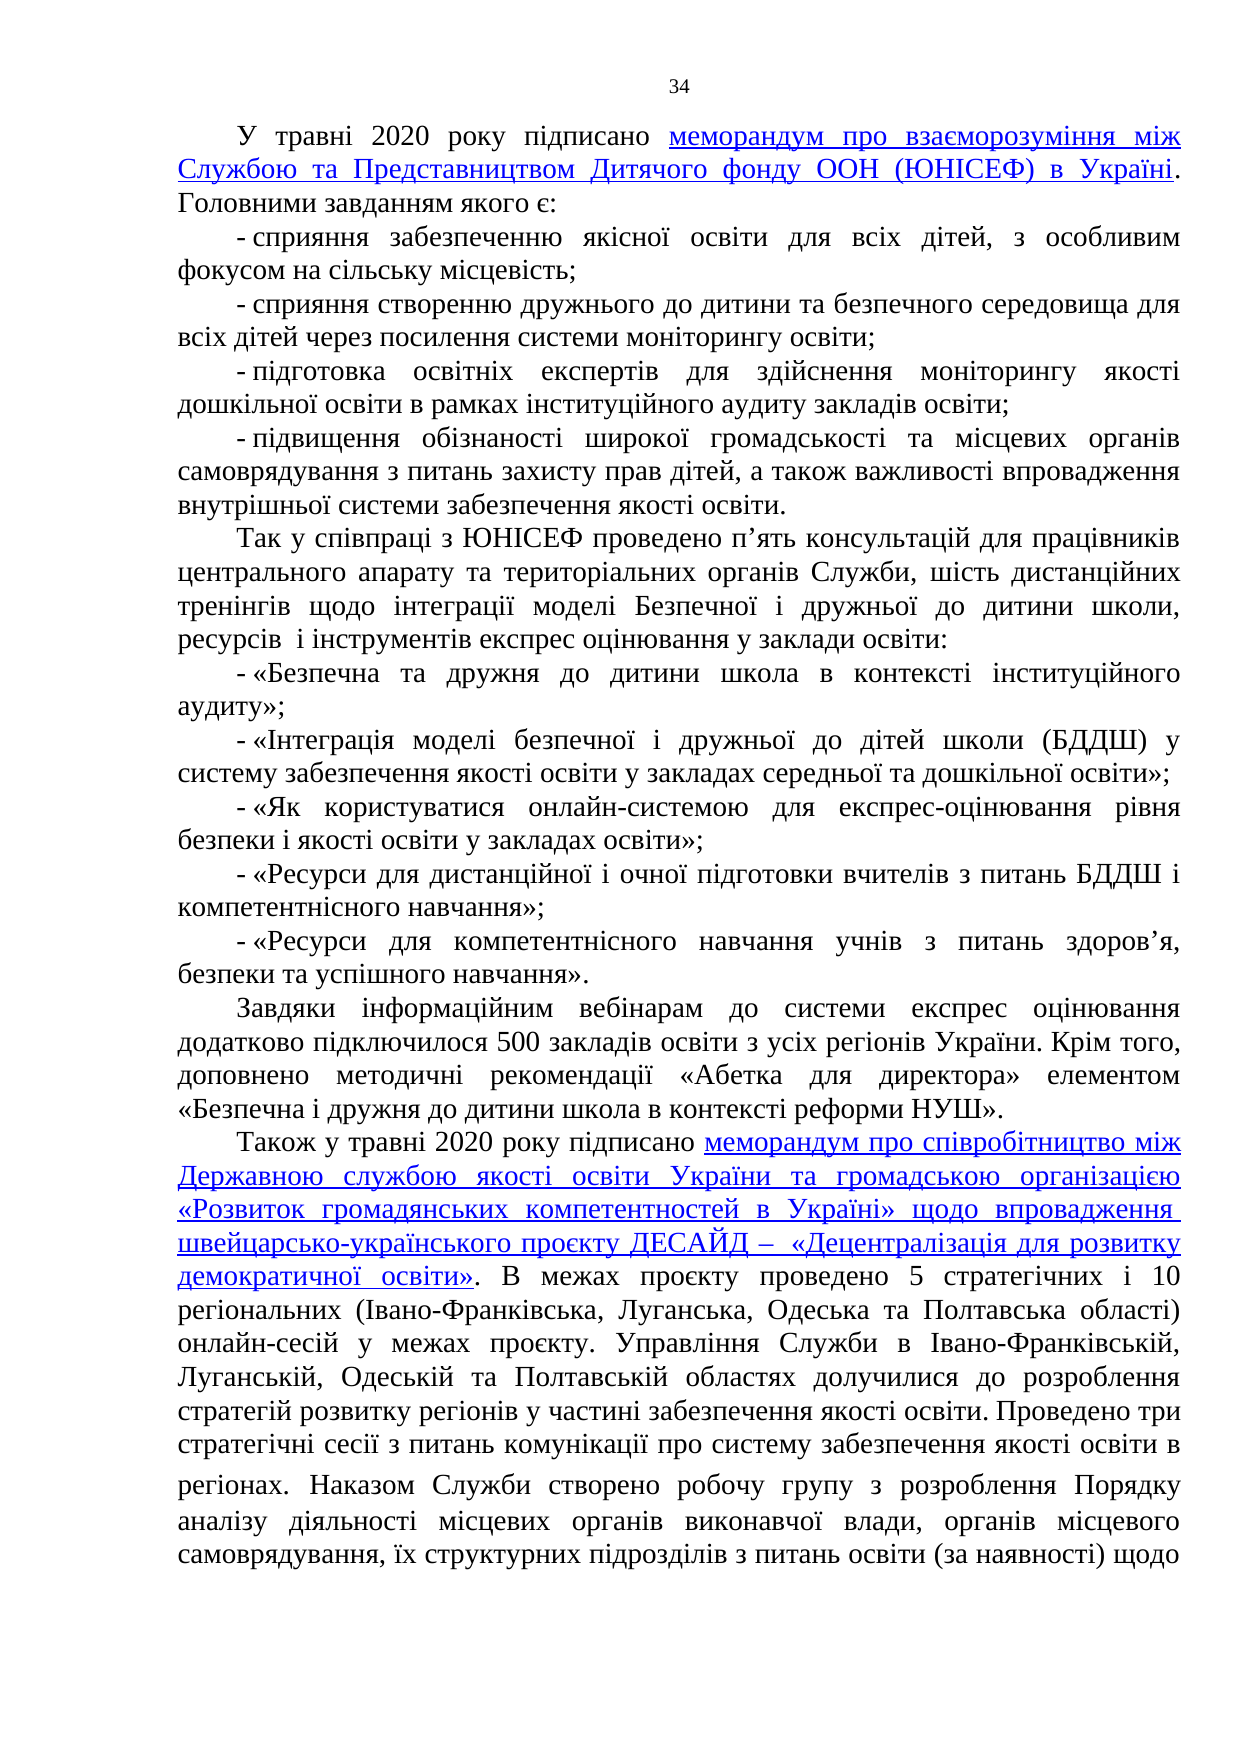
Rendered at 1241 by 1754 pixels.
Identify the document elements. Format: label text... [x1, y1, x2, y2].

text Завдяки інформаційним вебінарам до системи експрес оцінювання додатково підключилося 500 закладів освіти з усіх регіонів України. Крім того, доповнено методичні рекомендації «Абетка для директора» елементом «Безпечна і дружня до дитини школа в контексті реформи НУШ». [177, 990, 1181, 1124]
text У травні 2020 року підписано меморандум про взаєморозуміння між Службою та Представництвом Дитячого фонду ООН (ЮНІСЕФ) в Україні. Головними завданням якого є: [177, 118, 1181, 219]
list підвищення обізнаності широкої громадськості та місцевих органів самоврядування з питань захисту прав дітей, а також важливості впровадження внутрішньої системи забезпечення якості освіти. [177, 420, 1181, 521]
list сприяння створенню дружнього до дитини та безпечного середовища для всіх дітей через посилення системи моніторингу освіти; [177, 286, 1181, 353]
list «Інтеграція моделі безпечної і дружньої до дітей школи (БДДШ) у систему забезпечення якості освіти у закладах середньої та дошкільної освіти»; [177, 722, 1181, 789]
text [177, 1256, 1181, 1570]
list «Ресурси для дистанційної і очної підготовки вчителів з питань БДДШ і компетентнісного навчання»; [177, 856, 1181, 923]
text Так у співпраці з ЮНІСЕФ проведено п’ять консультацій для працівників центрального апарату та територіальних органів Служби, шість дистанційних тренінгів щодо інтеграції моделі Безпечної і дружньої до дитини школи, ресурсів і інструментів експрес оцінювання у заклади освіти: [177, 521, 1181, 655]
list «Як користуватися онлайн-системою для експрес-оцінювання рівня безпеки і якості освіти у закладах освіти»; [177, 789, 1181, 856]
list «Безпечна та дружня до дитини школа в контексті інституційного аудиту»; [177, 655, 1181, 722]
list підготовка освітніх експертів для здійснення моніторингу якості дошкільної освіти в рамках інституційного аудиту закладів освіти; [177, 353, 1181, 420]
list «Ресурси для компетентнісного навчання учнів з питань здоров’я, безпеки та успішного навчання». [177, 923, 1181, 990]
list сприяння забезпеченню якісної освіти для всіх дітей, з особливим фокусом на сільську місцевість; [177, 219, 1181, 286]
